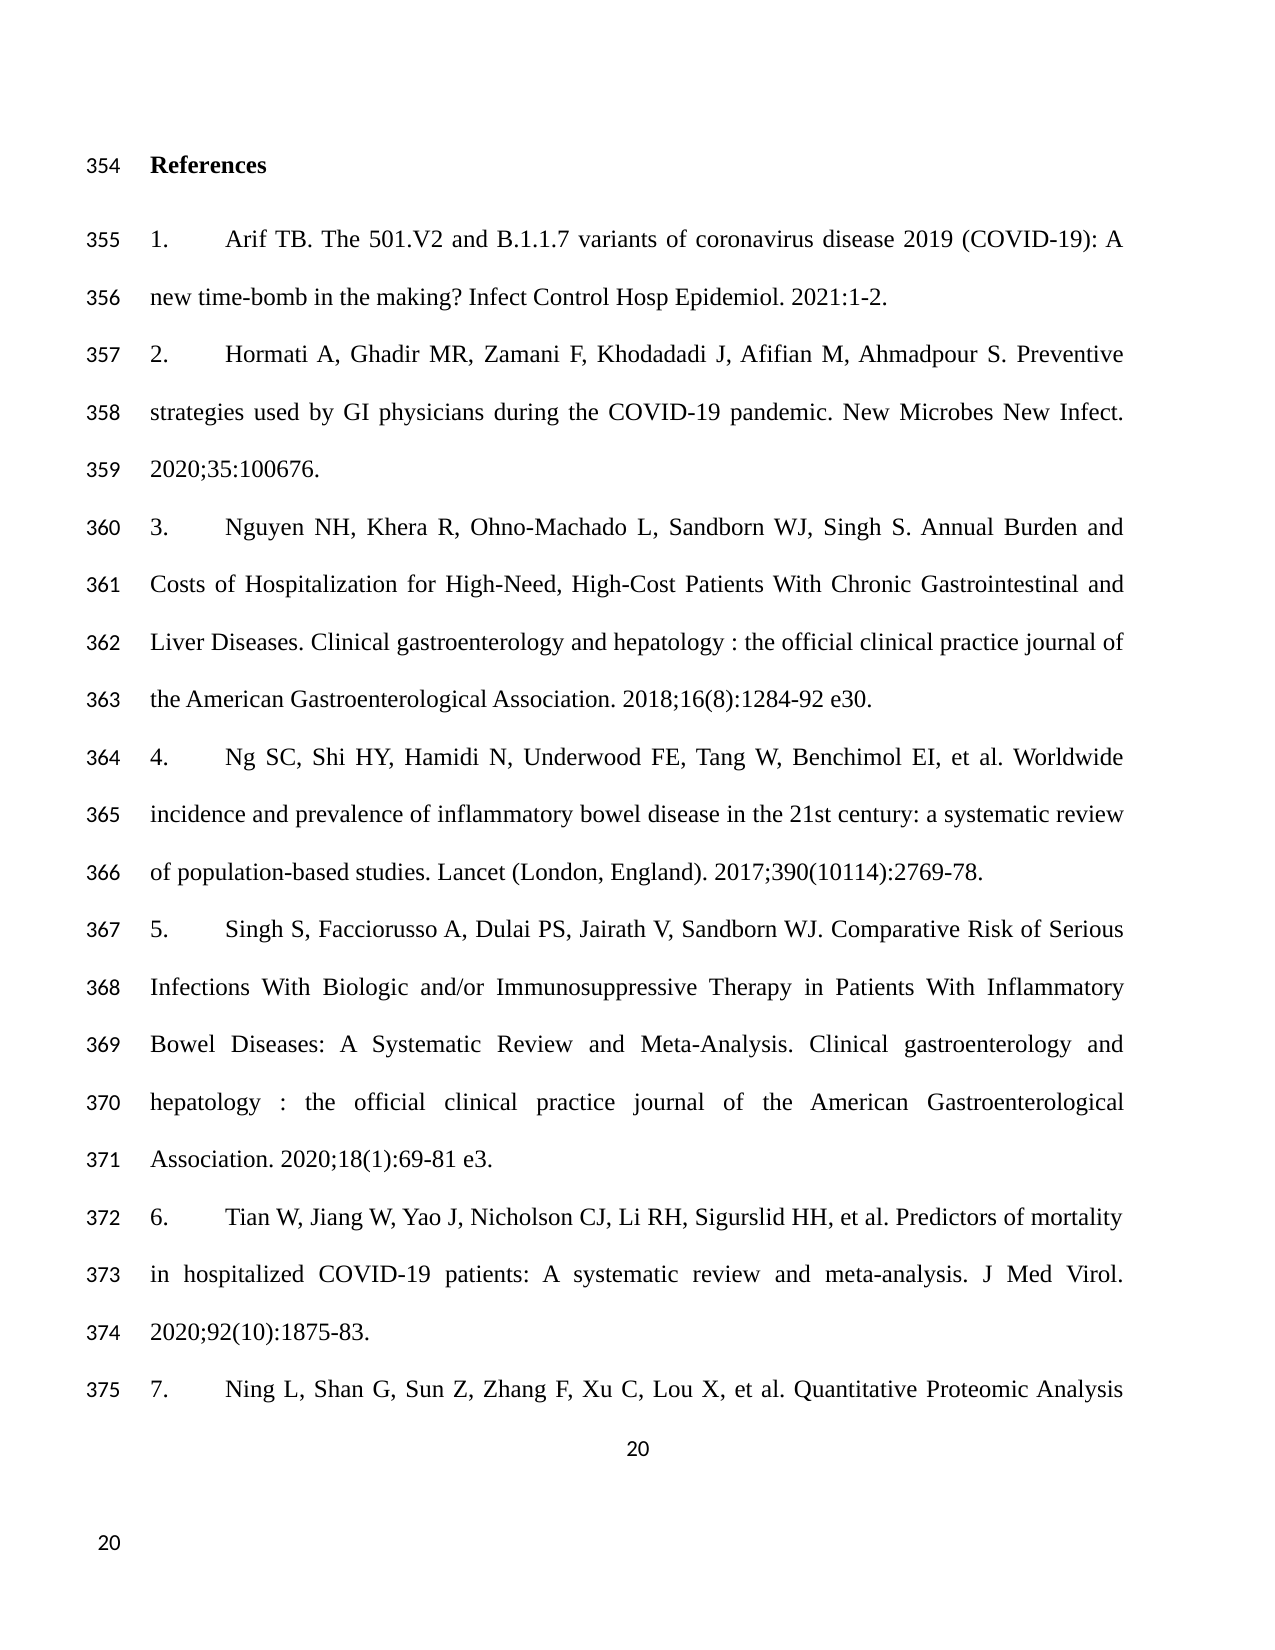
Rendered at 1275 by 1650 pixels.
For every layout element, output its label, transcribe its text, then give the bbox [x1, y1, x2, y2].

text 5. Singh S, Facciorusso A, Dulai PS, Jairath V, Sandborn WJ. Comparative Risk of Serious Infections With Biologic and/or Immunosuppressive Therapy in Patients With Inflammatory Bowel Diseases: A Systematic Review and Meta-Analysis. Clinical gastroenterology and hepatology : the official clinical practice journal of the American Gastroenterological Association. 2020;18(1):69-81 e3. [150, 914, 1125, 1173]
text 3. Nguyen NH, Khera R, Ohno-Machado L, Sandborn WJ, Singh S. Annual Burden and Costs of Hospitalization for High-Need, High-Cost Patients With Chronic Gastrointestinal and Liver Diseases. Clinical gastroenterology and hepatology : the official clinical practice journal of the American Gastroenterological Association. 2018;16(8):1284-92 e30. [150, 512, 1125, 713]
text 1. Arif TB. The 501.V2 and B.1.1.7 variants of coronavirus disease 2019 (COVID-19): A new time-bomb in the making? Infect Control Hosp Epidemiol. 2021:1-2. [150, 224, 1125, 310]
text References [150, 150, 1125, 179]
text 2. Hormati A, Ghadir MR, Zamani F, Khodadadi J, Afifian M, Ahmadpour S. Preventive strategies used by GI physicians during the COVID-19 pandemic. New Microbes New Infect. 2020;35:100676. [150, 339, 1125, 483]
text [150, 1374, 1125, 1403]
text 4. Ng SC, Shi HY, Hamidi N, Underwood FE, Tang W, Benchimol EI, et al. Worldwide incidence and prevalence of inflammatory bowel disease in the 21st century: a systematic review of population-based studies. Lancet (London, England). 2017;390(10114):2769-78. [150, 742, 1125, 885]
text 6. Tian W, Jiang W, Yao J, Nicholson CJ, Li RH, Sigurslid HH, et al. Predictors of mortality in hospitalized COVID-19 patients: A systematic review and meta-analysis. J Med Virol. 2020;92(10):1875-83. [150, 1202, 1125, 1345]
